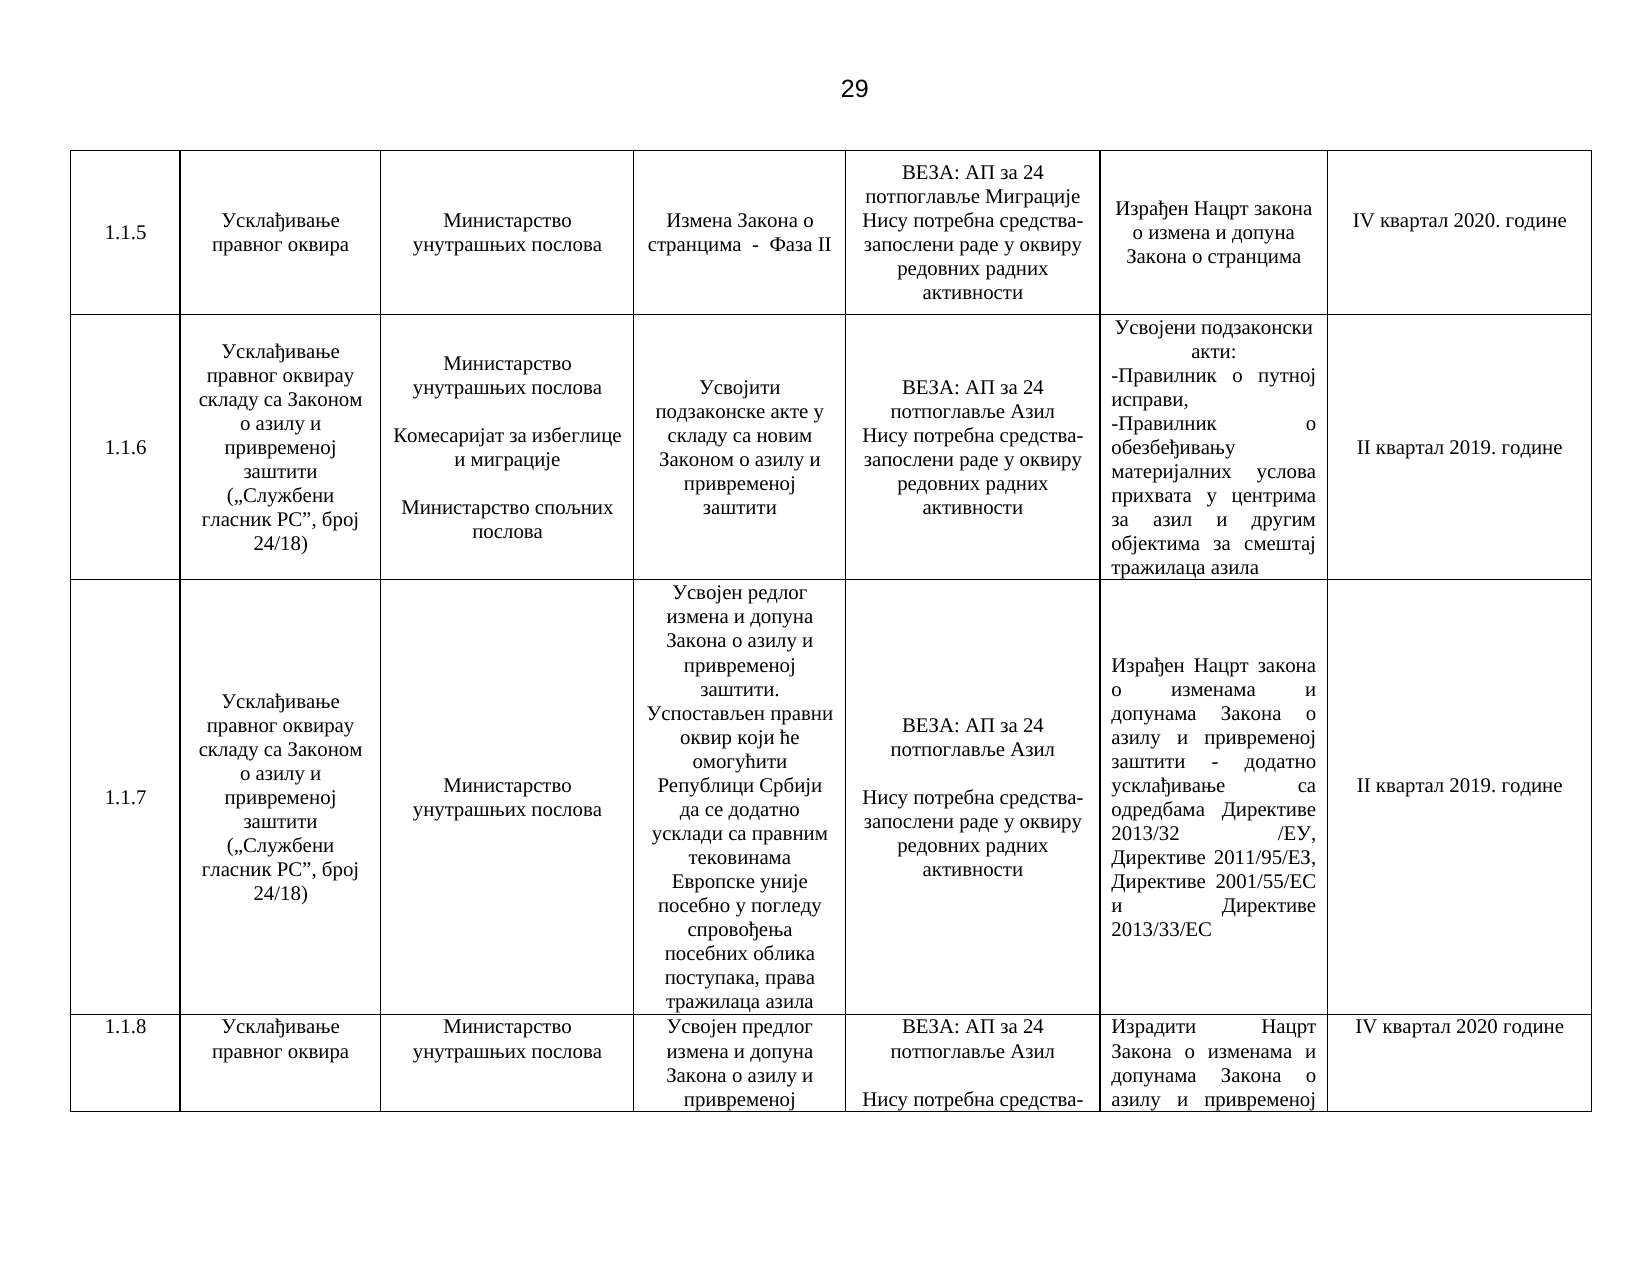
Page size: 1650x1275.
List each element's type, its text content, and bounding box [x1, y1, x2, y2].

table_cell Усклађивање правног оквира [181, 151, 380, 313]
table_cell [634, 1015, 845, 1111]
table_cell Усвојен редлог измена и допуна Закона о азилу и привременој заштити. Успостављен правни оквир који ће омогућити Републици Србији да се додатно усклади са правним тековинама Европске уније посебно у погледу спровођења посебних облика поступака, права тражилаца азила [634, 580, 845, 1013]
table_cell Усвојити подзаконске акте у складу са новим Законом о азилу и привременој заштити [634, 315, 845, 579]
table_cell 1.1.5 [71, 151, 179, 313]
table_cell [846, 151, 1099, 313]
table_cell 1.1.6 [71, 315, 179, 579]
table_cell IV квартал 2020. године [1328, 151, 1591, 313]
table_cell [1101, 1015, 1327, 1111]
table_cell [181, 1015, 380, 1111]
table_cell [381, 1015, 633, 1111]
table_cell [1328, 1015, 1591, 1111]
table_cell Усклађивање правног оквирау складу са Законом о азилу и привременој заштити („Службени гласник РС”, број 24/18) [181, 315, 380, 579]
table_cell ВЕЗА: АП за 24 потпоглавље Азил Нису потребна средства- запослени раде у оквиру редовних радних активности [846, 580, 1099, 1013]
table_cell II квартал 2019. године [1328, 315, 1591, 579]
table_cell Министарство унутрашњих послова Комесаријат за избеглице и миграције Министарство спољних послова [381, 315, 633, 579]
table_cell Усклађивање правног оквирау складу са Законом о азилу и привременој заштити („Службени гласник РС”, број 24/18) [181, 580, 380, 1013]
table_cell Измена Закона о странцима - Фаза II [634, 151, 845, 313]
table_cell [846, 1015, 1099, 1111]
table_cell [381, 151, 633, 313]
table_cell II квартал 2019. године [1328, 580, 1591, 1013]
table_cell Израђен Нацрт закона о изменама и допунама Закона о азилу и привременој заштити - додатно усклађивање са одредбама Директиве 2013/32 /ЕУ, Директиве 2011/95/ЕЗ, Директиве 2001/55/ЕС и Директиве 2013/33/ЕС [1101, 580, 1327, 1013]
table_cell ВЕЗА: АП за 24 потпоглавље Азил Нису потребна средства- запослени раде у оквиру редовних радних активности [846, 315, 1099, 579]
table_cell Израђен Нацрт закона о измена и допуна Закона о странцима [1101, 151, 1327, 313]
table_cell 1.1.7 [71, 580, 179, 1013]
table_cell 1.1.8 [71, 1015, 179, 1111]
table_cell Усвојени подзаконски акти: -Правилник о путној исправи, -Правилник о обезбеђивању материјалних услова прихвата у центрима за азил и другим објектима за смештај тражилаца азила [1101, 315, 1327, 579]
table_cell Министарство унутрашњих послова [381, 580, 633, 1013]
